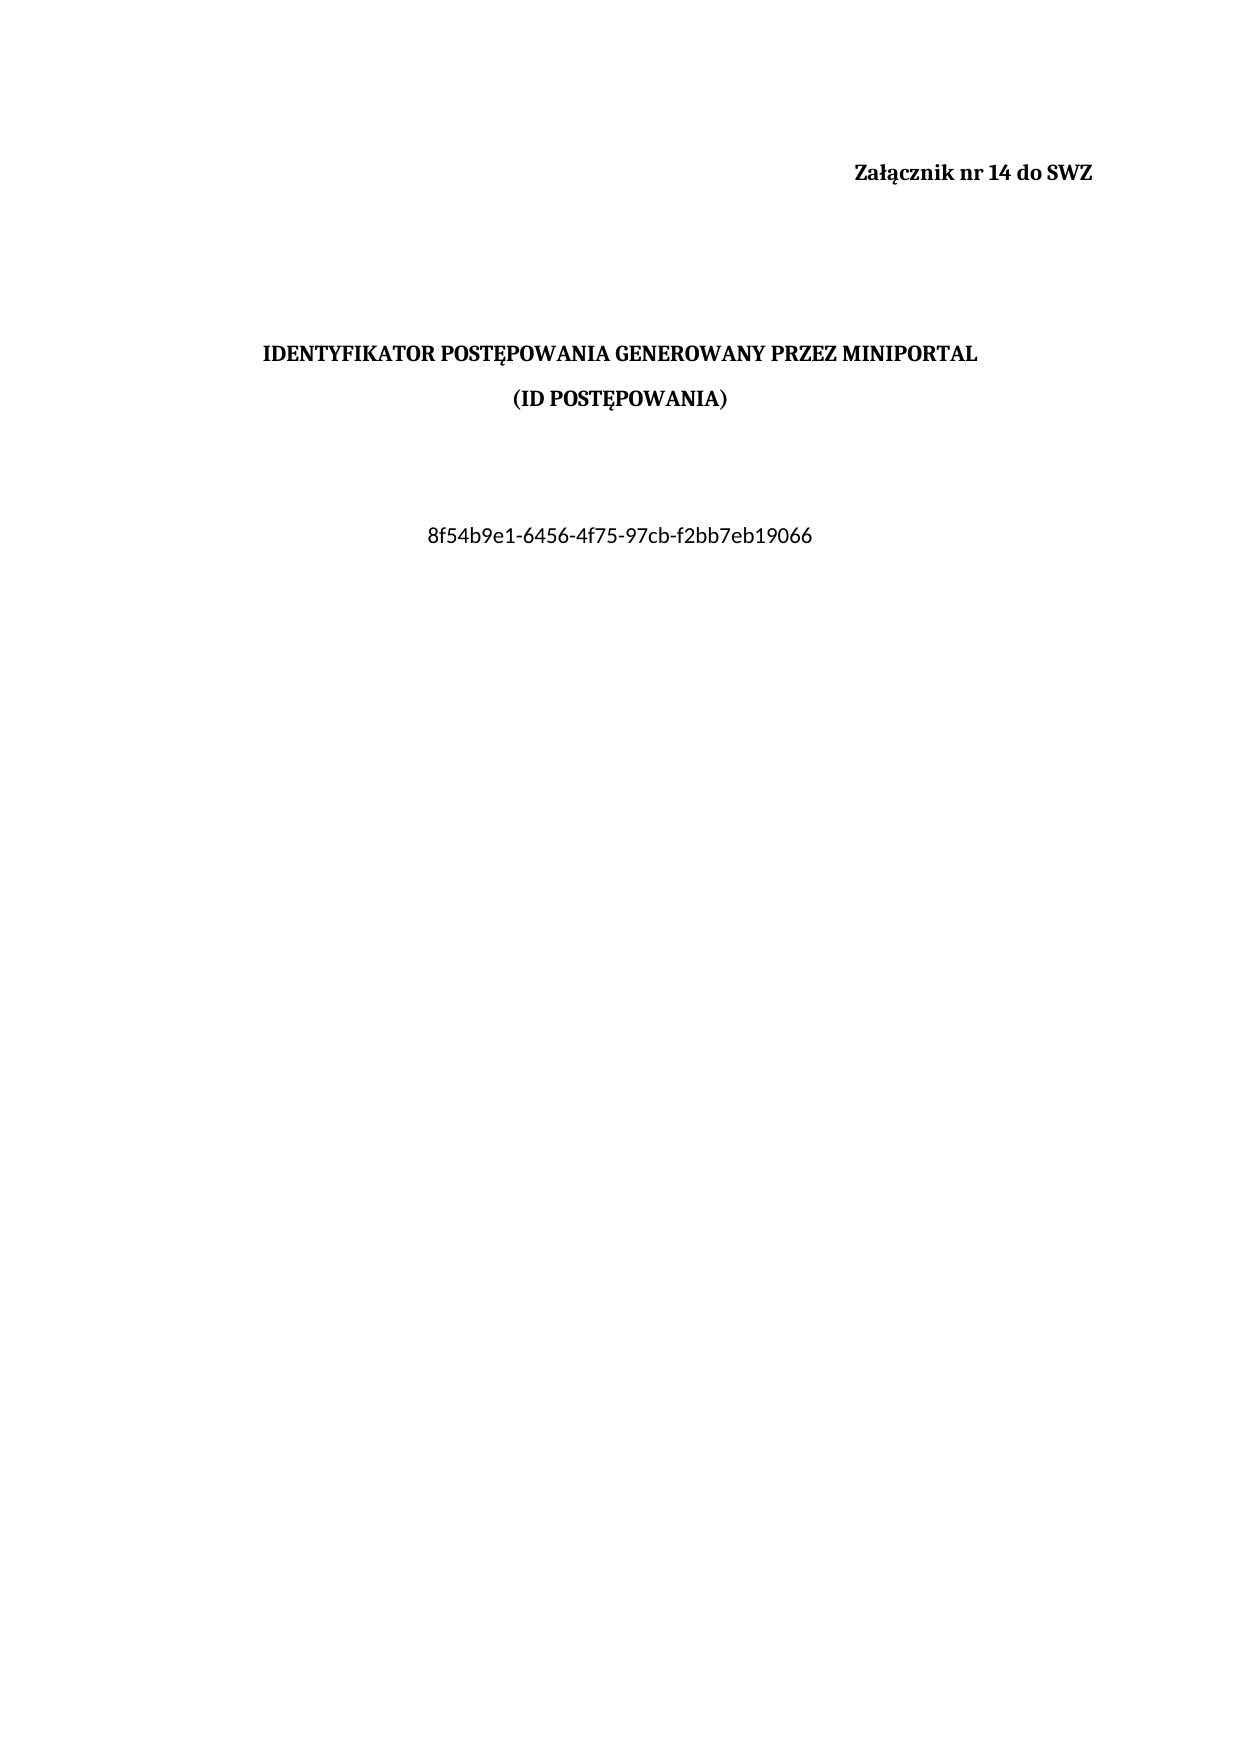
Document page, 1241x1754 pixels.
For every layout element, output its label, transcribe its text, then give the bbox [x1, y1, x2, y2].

text (ID POSTĘPOWANIA) [148, 386, 1093, 412]
text IDENTYFIKATOR POSTĘPOWANIA GENEROWANY PRZEZ MINIPORTAL [148, 341, 1093, 367]
text 8f54b9e1-6456-4f75-97cb-f2bb7eb19066 [148, 521, 1093, 579]
text Załącznik nr 14 do SWZ [148, 160, 1093, 186]
